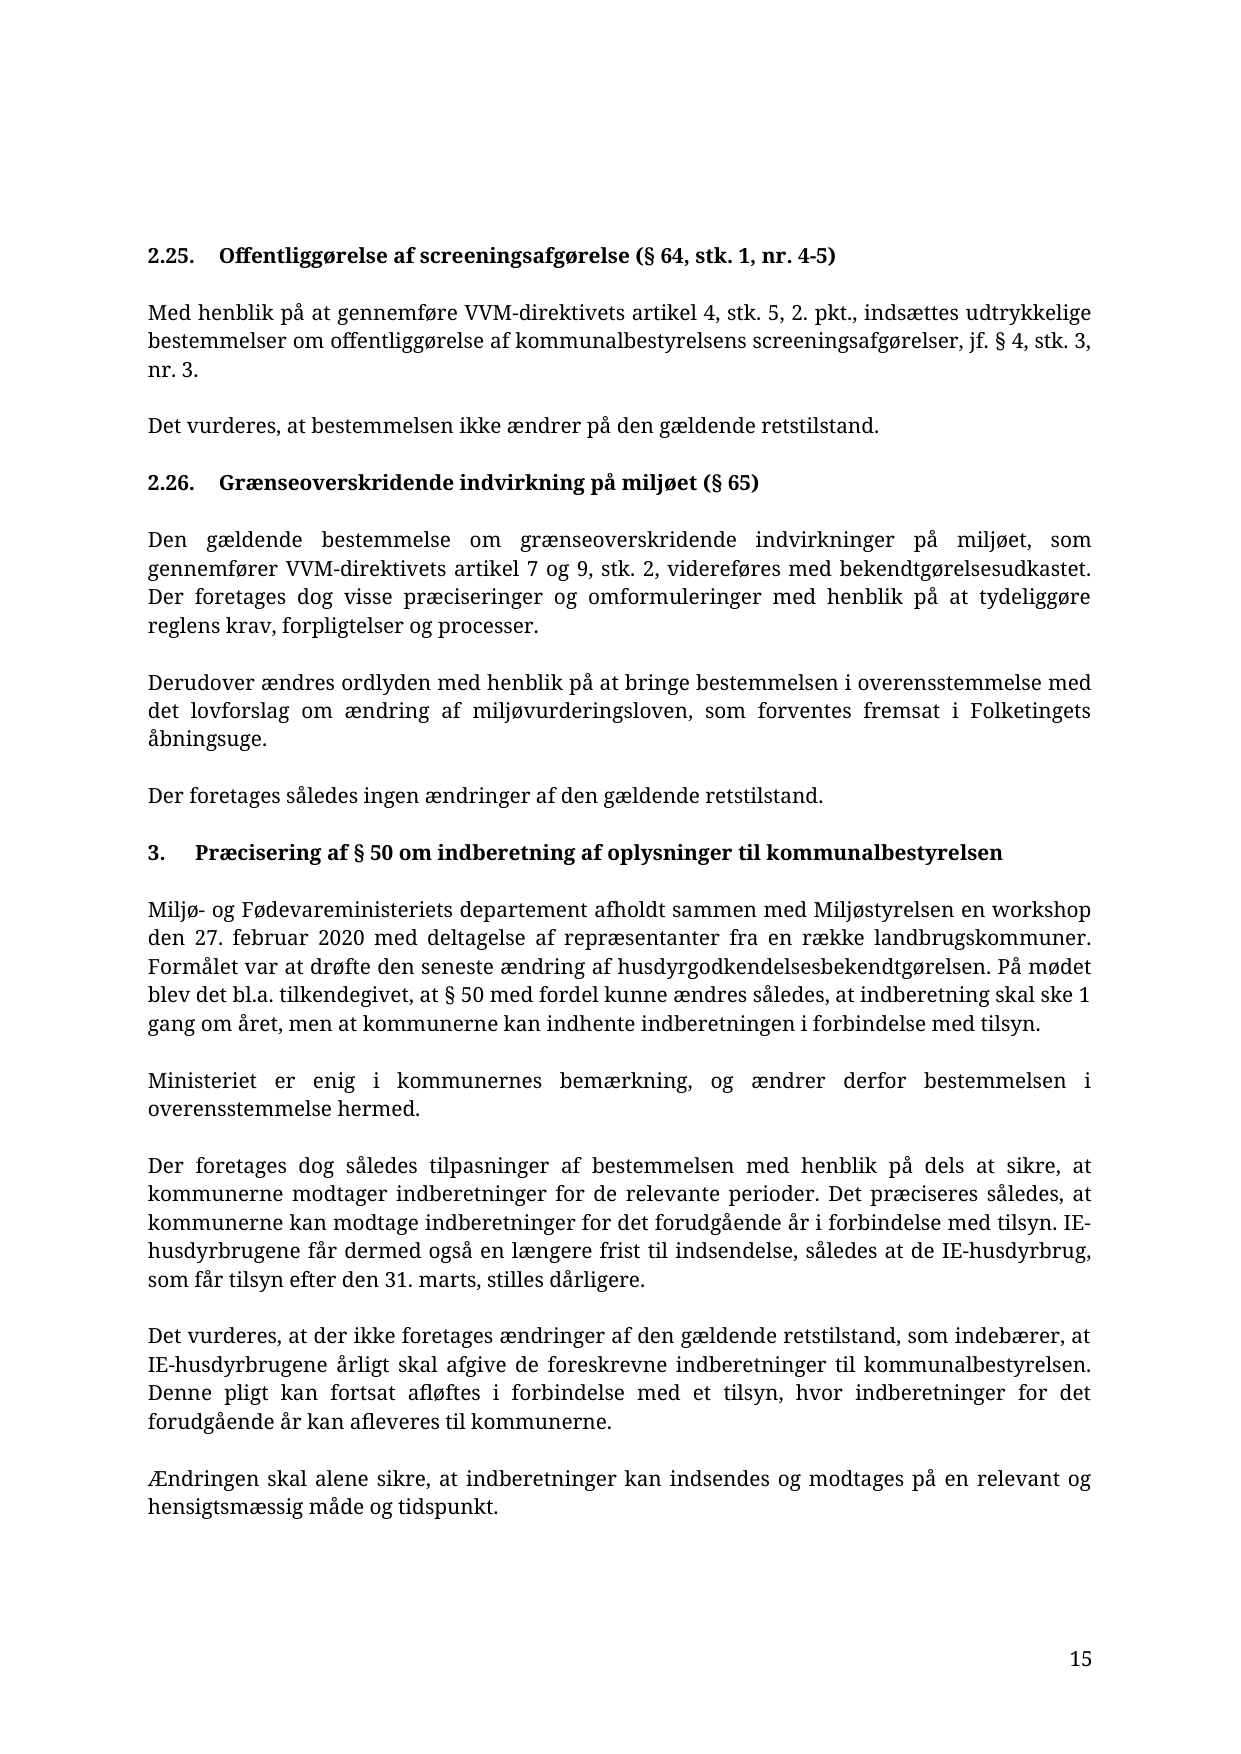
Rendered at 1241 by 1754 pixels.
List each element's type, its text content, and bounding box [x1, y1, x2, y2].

list Grænseoverskridende indvirkning på miljøet (§ 65) [148, 468, 1092, 497]
list Offentliggørelse af screeningsafgørelse (§ 64, stk. 1, nr. 4-5) [148, 241, 1092, 269]
list Præcisering af § 50 om indberetning af oplysninger til kommunalbestyrelsen [148, 838, 1092, 867]
list Derudover ændres ordlyden med henblik på at bringe bestemmelsen i overensstemmelse med det lovforslag om ændring af miljøvurderingsloven, som forventes fremsat i Folketingets åbningsuge. [148, 668, 1092, 753]
text Ministeriet er enig i kommunernes bemærkning, og ændrer derfor bestemmelsen i overensstemmelse hermed. [148, 1066, 1092, 1123]
list Den gældende bestemmelse om grænseoverskridende indvirkninger på miljøet, som gennemfører VVM-direktivets artikel 7 og 9, stk. 2, videreføres med bekendtgørelsesudkastet. Der foretages dog visse præciseringer og omformuleringer med henblik på at tydeliggøre reglens krav, forpligtelser og processer. [148, 525, 1092, 639]
list Det vurderes, at der ikke foretages ændringer af den gældende retstilstand, som indebærer, at IE-husdyrbrugene årligt skal afgive de foreskrevne indberetninger til kommunalbestyrelsen. Denne pligt kan fortsat afløftes i forbindelse med et tilsyn, hvor indberetninger for det forudgående år kan afleveres til kommunerne. [148, 1322, 1092, 1435]
list Det vurderes, at bestemmelsen ikke ændrer på den gældende retstilstand. [148, 412, 1092, 440]
list Der foretages dog således tilpasninger af bestemmelsen med henblik på dels at sikre, at kommunerne modtager indberetninger for de relevante perioder. Det præciseres således, at kommunerne kan modtage indberetninger for det forudgående år i forbindelse med tilsyn. IE-husdyrbrugene får dermed også en længere frist til indsendelse, således at de IE-husdyrbrug, som får tilsyn efter den 31. marts, stilles dårligere. [148, 1151, 1092, 1293]
text Ændringen skal alene sikre, at indberetninger kan indsendes og modtages på en relevant og hensigtsmæssig måde og tidspunkt. [148, 1464, 1092, 1521]
list Der foretages således ingen ændringer af den gældende retstilstand. [148, 781, 1092, 810]
list Med henblik på at gennemføre VVM-direktivets artikel 4, stk. 5, 2. pkt., indsættes udtrykkelige bestemmelser om offentliggørelse af kommunalbestyrelsens screeningsafgørelser, jf. § 4, stk. 3, nr. 3. [148, 298, 1092, 383]
text Miljø- og Fødevareministeriets departement afholdt sammen med Miljøstyrelsen en workshop den 27. februar 2020 med deltagelse af repræsentanter fra en række landbrugskommuner. Formålet var at drøfte den seneste ændring af husdyrgodkendelsesbekendtgørelsen. På mødet blev det bl.a. tilkendegivet, at § 50 med fordel kunne ændres således, at indberetning skal ske 1 gang om året, men at kommunerne kan indhente indberetningen i forbindelse med tilsyn. [148, 895, 1092, 1037]
